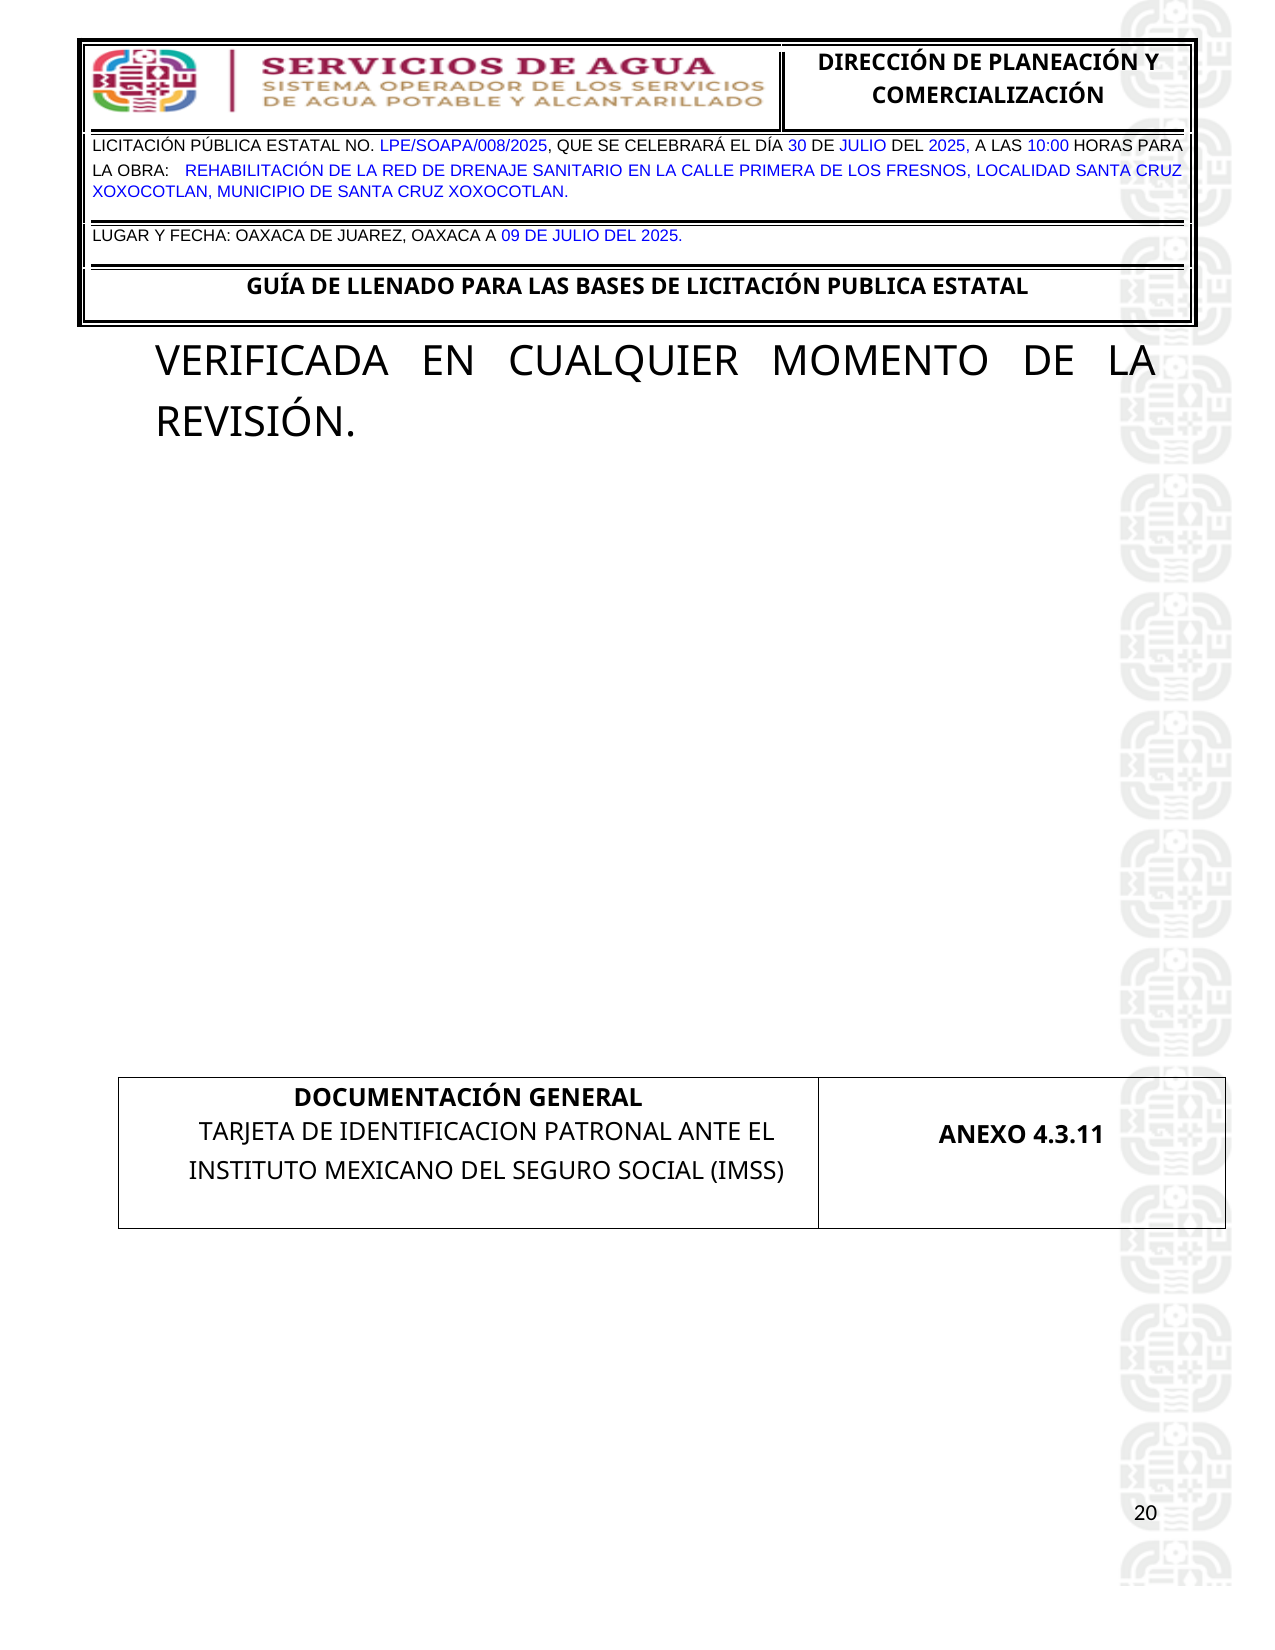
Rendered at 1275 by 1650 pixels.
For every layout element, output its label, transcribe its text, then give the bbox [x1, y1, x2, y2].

table_header ANEXO 4.3.11 [819, 1078, 1225, 1228]
picture [88, 46, 773, 123]
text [156, 154, 1157, 220]
table_header DOCUMENTACIÓN GENERAL TARJETA DE IDENTIFICACION PATRONAL ANTE EL INSTITUTO MEXICANO DEL SEGURO SOCIAL (IMSS) [119, 1078, 818, 1228]
picture [1105, 0, 1235, 1586]
picture [1106, 56, 1114, 67]
picture [1105, 42, 1194, 325]
